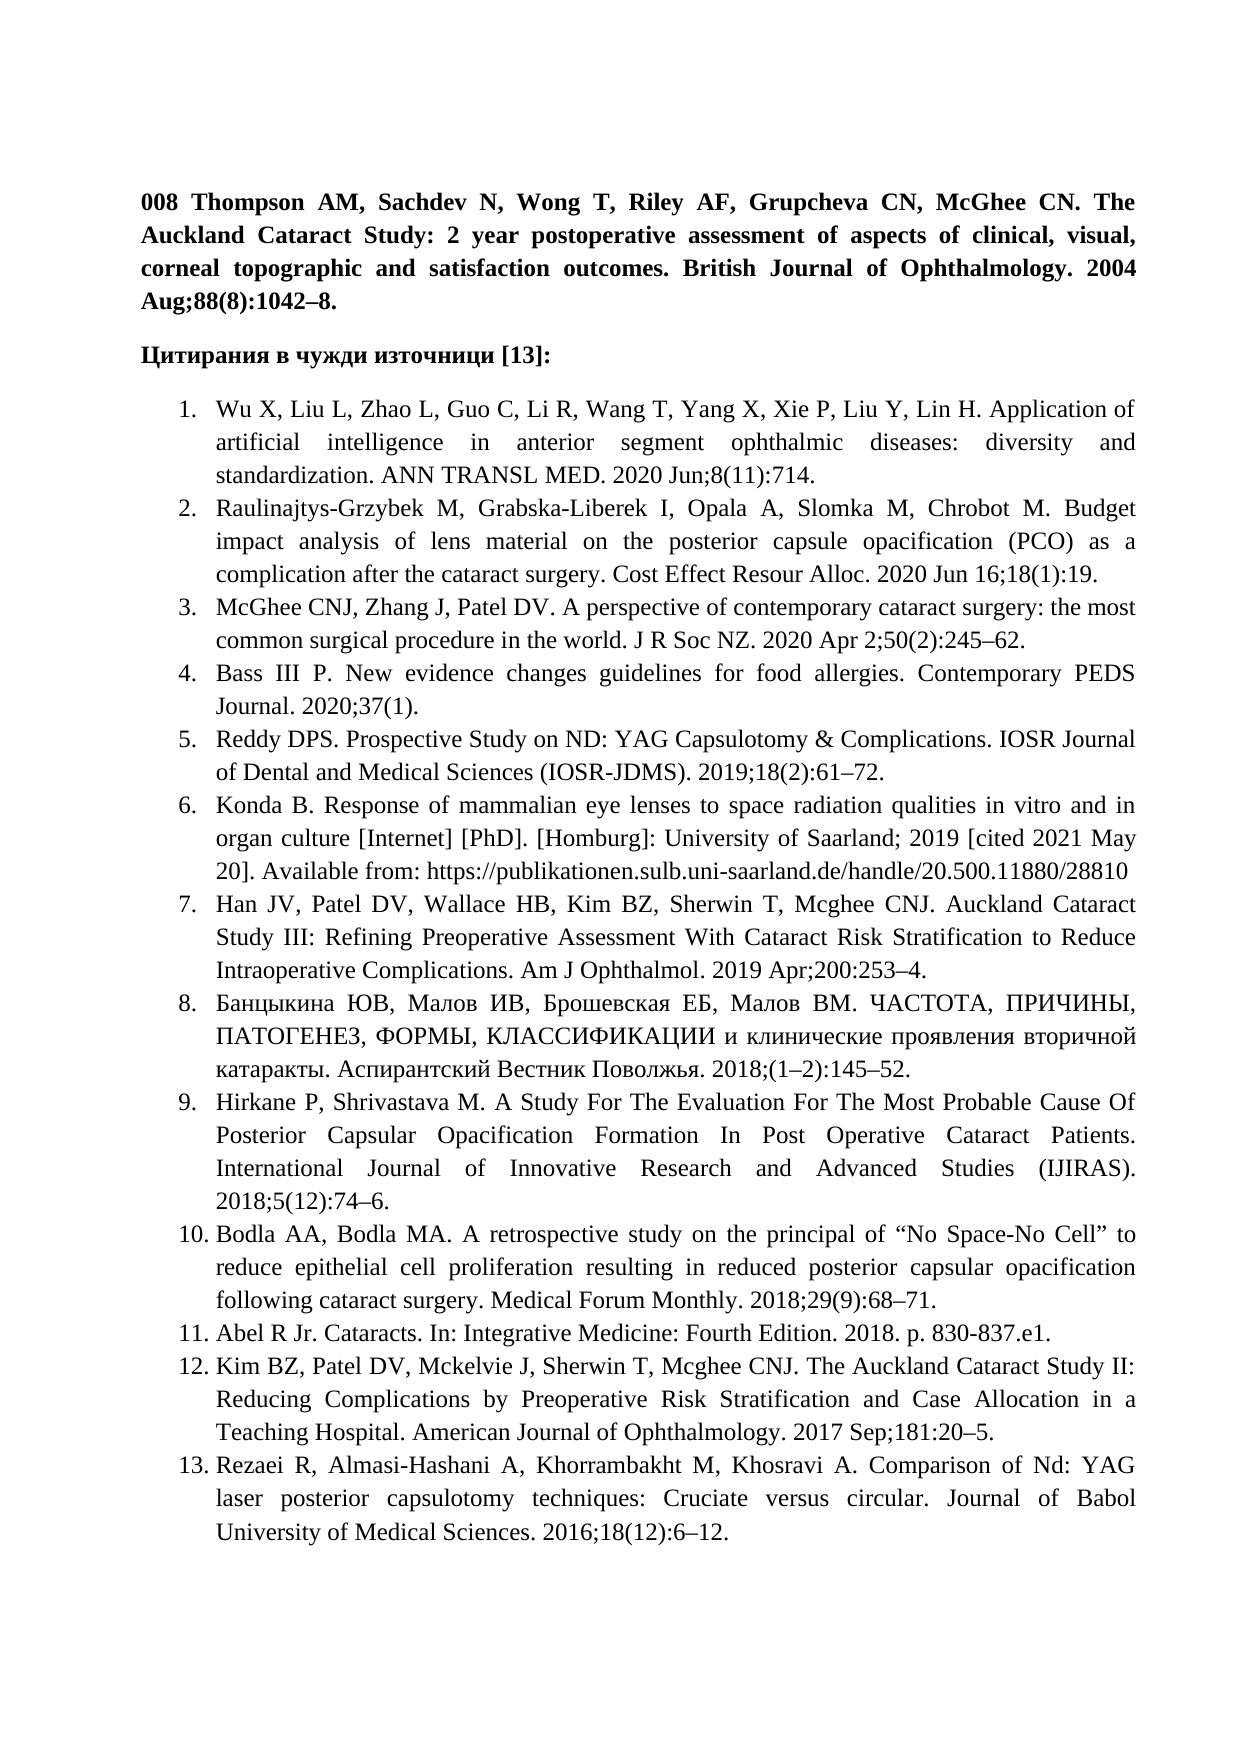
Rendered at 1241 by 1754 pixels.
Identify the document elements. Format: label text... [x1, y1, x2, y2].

list Банцыкина ЮВ, Малов ИВ, Брошевская ЕБ, Малов ВМ. ЧАСТОТА, ПРИЧИНЫ, ПАТОГЕНЕЗ, ФОРМЫ, КЛАССИФИКАЦИИ и клинические проявления вторичной катаракты. Аспирантский Вестник Поволжья. 2018;(1–2):145–52. [178, 988, 1137, 1083]
list Kim BZ, Patel DV, Mckelvie J, Sherwin T, Mcghee CNJ. The Auckland Cataract Study II: Reducing Complications by Preoperative Risk Stratification and Case Allocation in a Teaching Hospital. American Journal of Ophthalmology. 2017 Sep;181:20–5. [178, 1351, 1137, 1446]
text 008 Thompson AM, Sachdev N, Wong T, Riley AF, Grupcheva CN, McGhee CN. The Auckland Cataract Study: 2 year postoperative assessment of aspects of clinical, visual, corneal topographic and satisfaction outcomes. British Journal of Ophthalmology. 2004 Aug;88(8):1042–8. [141, 187, 1137, 315]
list Bodla AA, Bodla MA. A retrospective study on the principal of “No Space-No Cell” to reduce epithelial cell proliferation resulting in reduced posterior capsular opacification following cataract surgery. Medical Forum Monthly. 2018;29(9):68–71. [178, 1219, 1137, 1314]
list Bass III P. New evidence changes guidelines for food allergies. Contemporary PEDS Journal. 2020;37(1). [178, 658, 1137, 720]
list Raulinajtys-Grzybek M, Grabska-Liberek I, Opala A, Slomka M, Chrobot M. Budget impact analysis of lens material on the posterior capsule opacification (PCO) as a complication after the cataract surgery. Cost Effect Resour Alloc. 2020 Jun 16;18(1):19. [178, 493, 1137, 588]
list Rezaei R, Almasi-Hashani A, Khorrambakht M, Khosravi A. Comparison of Nd: YAG laser posterior capsulotomy techniques: Cruciate versus circular. Journal of Babol University of Medical Sciences. 2016;18(12):6–12. [178, 1451, 1137, 1545]
list Han JV, Patel DV, Wallace HB, Kim BZ, Sherwin T, Mcghee CNJ. Auckland Cataract Study III: Refining Preoperative Assessment With Cataract Risk Stratification to Reduce Intraoperative Complications. Am J Ophthalmol. 2019 Apr;200:253–4. [178, 889, 1137, 984]
list Hirkane P, Shrivastava M. A Study For The Evaluation For The Most Probable Cause Of Posterior Capsular Opacification Formation In Post Operative Cataract Patients. International Journal of Innovative Research and Advanced Studies (IJIRAS). 2018;5(12):74–6. [178, 1087, 1137, 1215]
list Abel R Jr. Cataracts. In: Integrative Medicine: Fourth Edition. 2018. p. 830-837.e1. [178, 1318, 1137, 1347]
list Reddy DPS. Prospective Study on ND: YAG Capsulotomy & Complications. IOSR Journal of Dental and Medical Sciences (IOSR-JDMS). 2019;18(2):61–72. [178, 724, 1137, 786]
list Wu X, Liu L, Zhao L, Guo C, Li R, Wang T, Yang X, Xie P, Liu Y, Lin H. Application of artificial intelligence in anterior segment ophthalmic diseases: diversity and standardization. ANN TRANSL MED. 2020 Jun;8(11):714. [178, 394, 1137, 489]
text Цитирания в чужди източници [13]: [141, 340, 1137, 369]
list McGhee CNJ, Zhang J, Patel DV. A perspective of contemporary cataract surgery: the most common surgical procedure in the world. J R Soc NZ. 2020 Apr 2;50(2):245–62. [178, 592, 1137, 654]
list Konda B. Response of mammalian eye lenses to space radiation qualities in vitro and in organ culture [Internet] [PhD]. [Homburg]: University of Saarland; 2019 [cited 2021 May 20]. Available from: https://publikationen.sulb.uni-saarland.de/handle/20.500.11880/28810 [178, 790, 1137, 885]
